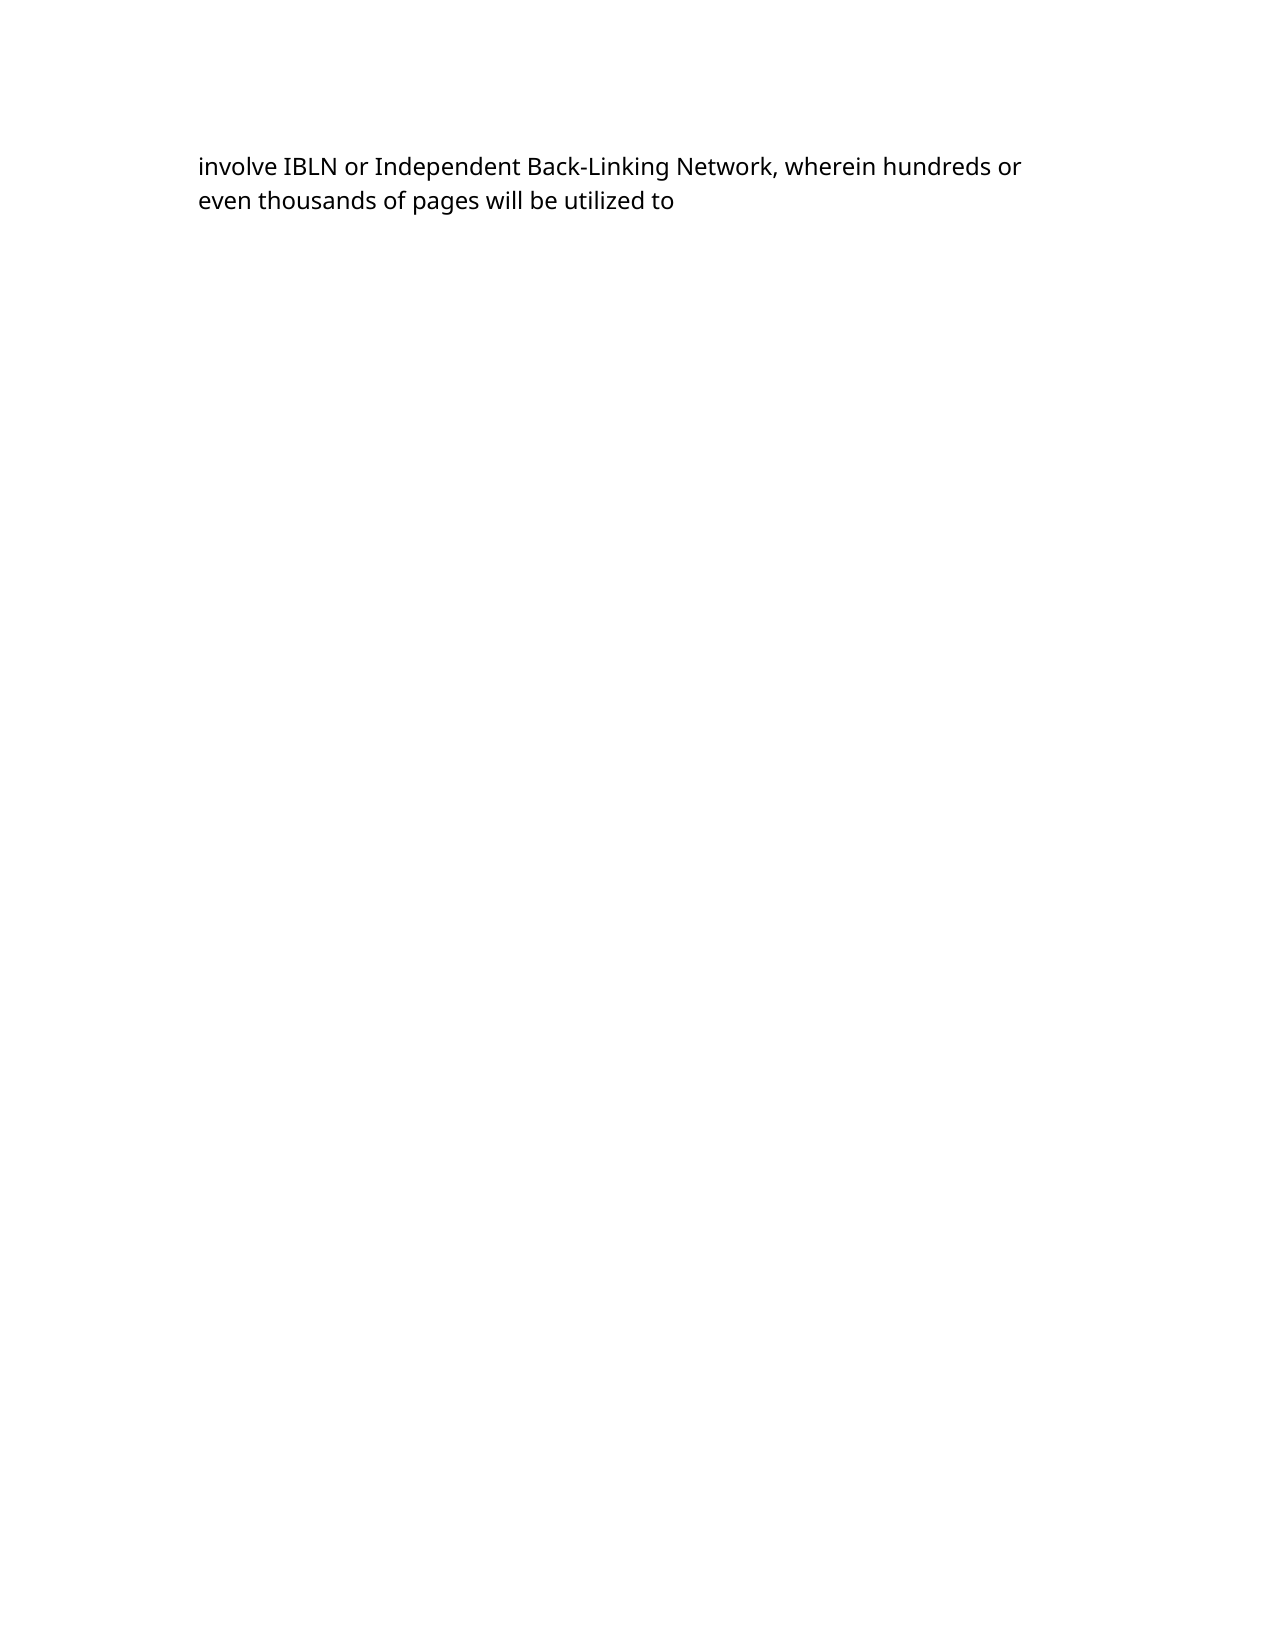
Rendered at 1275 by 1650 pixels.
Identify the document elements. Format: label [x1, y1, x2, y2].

text [198, 150, 1054, 217]
